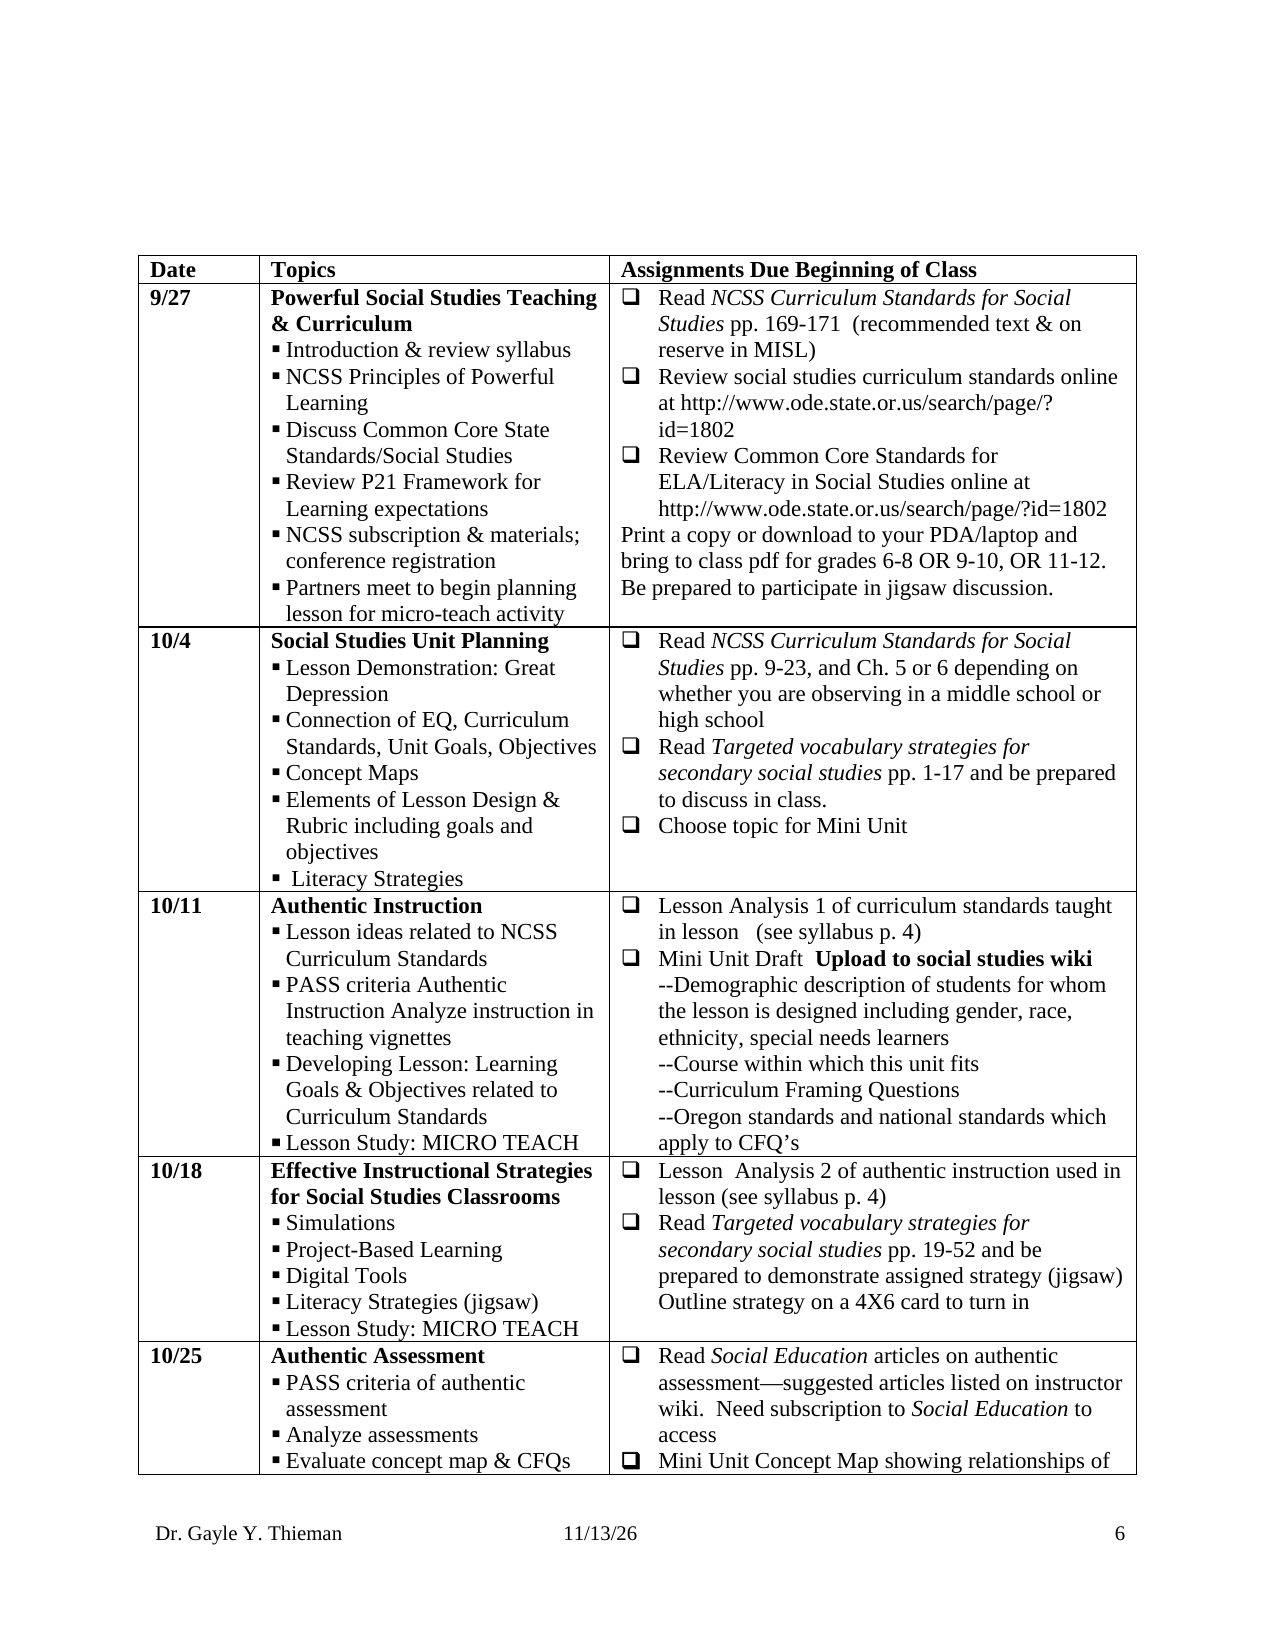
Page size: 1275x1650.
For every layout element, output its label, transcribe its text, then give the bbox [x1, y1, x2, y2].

table_cell 10/18 [139, 1157, 259, 1341]
table_cell Effective Instructional Strategies for Social Studies Classrooms Simulations Project-Based Learning Digital Tools Literacy Strategies (jigsaw) Lesson Study: MICRO TEACH [260, 1157, 609, 1341]
table_cell Lesson Analysis 1 of curriculum standards taught in lesson (see syllabus p. 4) Mini Unit Draft Upload to social studies wiki --Demographic description of students for whom the lesson is designed including gender, race, ethnicity, special needs learners --Course within which this unit fits --Curriculum Framing Questions --Oregon standards and national standards which apply to CFQ’s [610, 892, 1136, 1156]
table_cell Authentic Instruction Lesson ideas related to NCSS Curriculum Standards PASS criteria Authentic Instruction Analyze instruction in teaching vignettes Developing Lesson: Learning Goals & Objectives related to Curriculum Standards Lesson Study: MICRO TEACH [260, 892, 609, 1156]
table_cell 9/27 [139, 284, 259, 626]
table_cell Lesson Analysis 2 of authentic instruction used in lesson (see syllabus p. 4) Read Targeted vocabulary strategies for secondary social studies pp. 19-52 and be prepared to demonstrate assigned strategy (jigsaw) Outline strategy on a 4X6 card to turn in [610, 1157, 1136, 1341]
table_cell 10/11 [139, 892, 259, 1156]
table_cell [610, 1342, 1136, 1474]
table_header Date [139, 256, 259, 283]
table_cell Read NCSS Curriculum Standards for Social Studies pp. 9-23, and Ch. 5 or 6 depending on whether you are observing in a middle school or high school Read Targeted vocabulary strategies for secondary social studies pp. 1-17 and be prepared to discuss in class. Choose topic for Mini Unit [610, 628, 1136, 891]
table_cell Social Studies Unit Planning Lesson Demonstration: Great Depression Connection of EQ, Curriculum Standards, Unit Goals, Objectives Concept Maps Elements of Lesson Design & Rubric including goals and objectives Literacy Strategies [260, 628, 609, 891]
table_cell 10/4 [139, 628, 259, 891]
table_header Assignments Due Beginning of Class [610, 256, 1136, 283]
table_cell Read NCSS Curriculum Standards for Social Studies pp. 169-171 (recommended text & on reserve in MISL) Review social studies curriculum standards online at http://www.ode.state.or.us/search/page/?id=1802 Review Common Core Standards for ELA/Literacy in Social Studies online at http://www.ode.state.or.us/search/page/?id=1802 Print a copy or download to your PDA/laptop and bring to class pdf for grades 6-8 OR 9-10, OR 11-12. Be prepared to participate in jigsaw discussion. [610, 284, 1136, 626]
table_cell 10/25 [139, 1342, 259, 1474]
table_cell Powerful Social Studies Teaching & Curriculum Introduction & review syllabus NCSS Principles of Powerful Learning Discuss Common Core State Standards/Social Studies Review P21 Framework for Learning expectations NCSS subscription & materials; conference registration Partners meet to begin planning lesson for micro-teach activity [260, 284, 609, 626]
table_header Topics [260, 256, 609, 283]
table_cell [260, 1342, 609, 1474]
